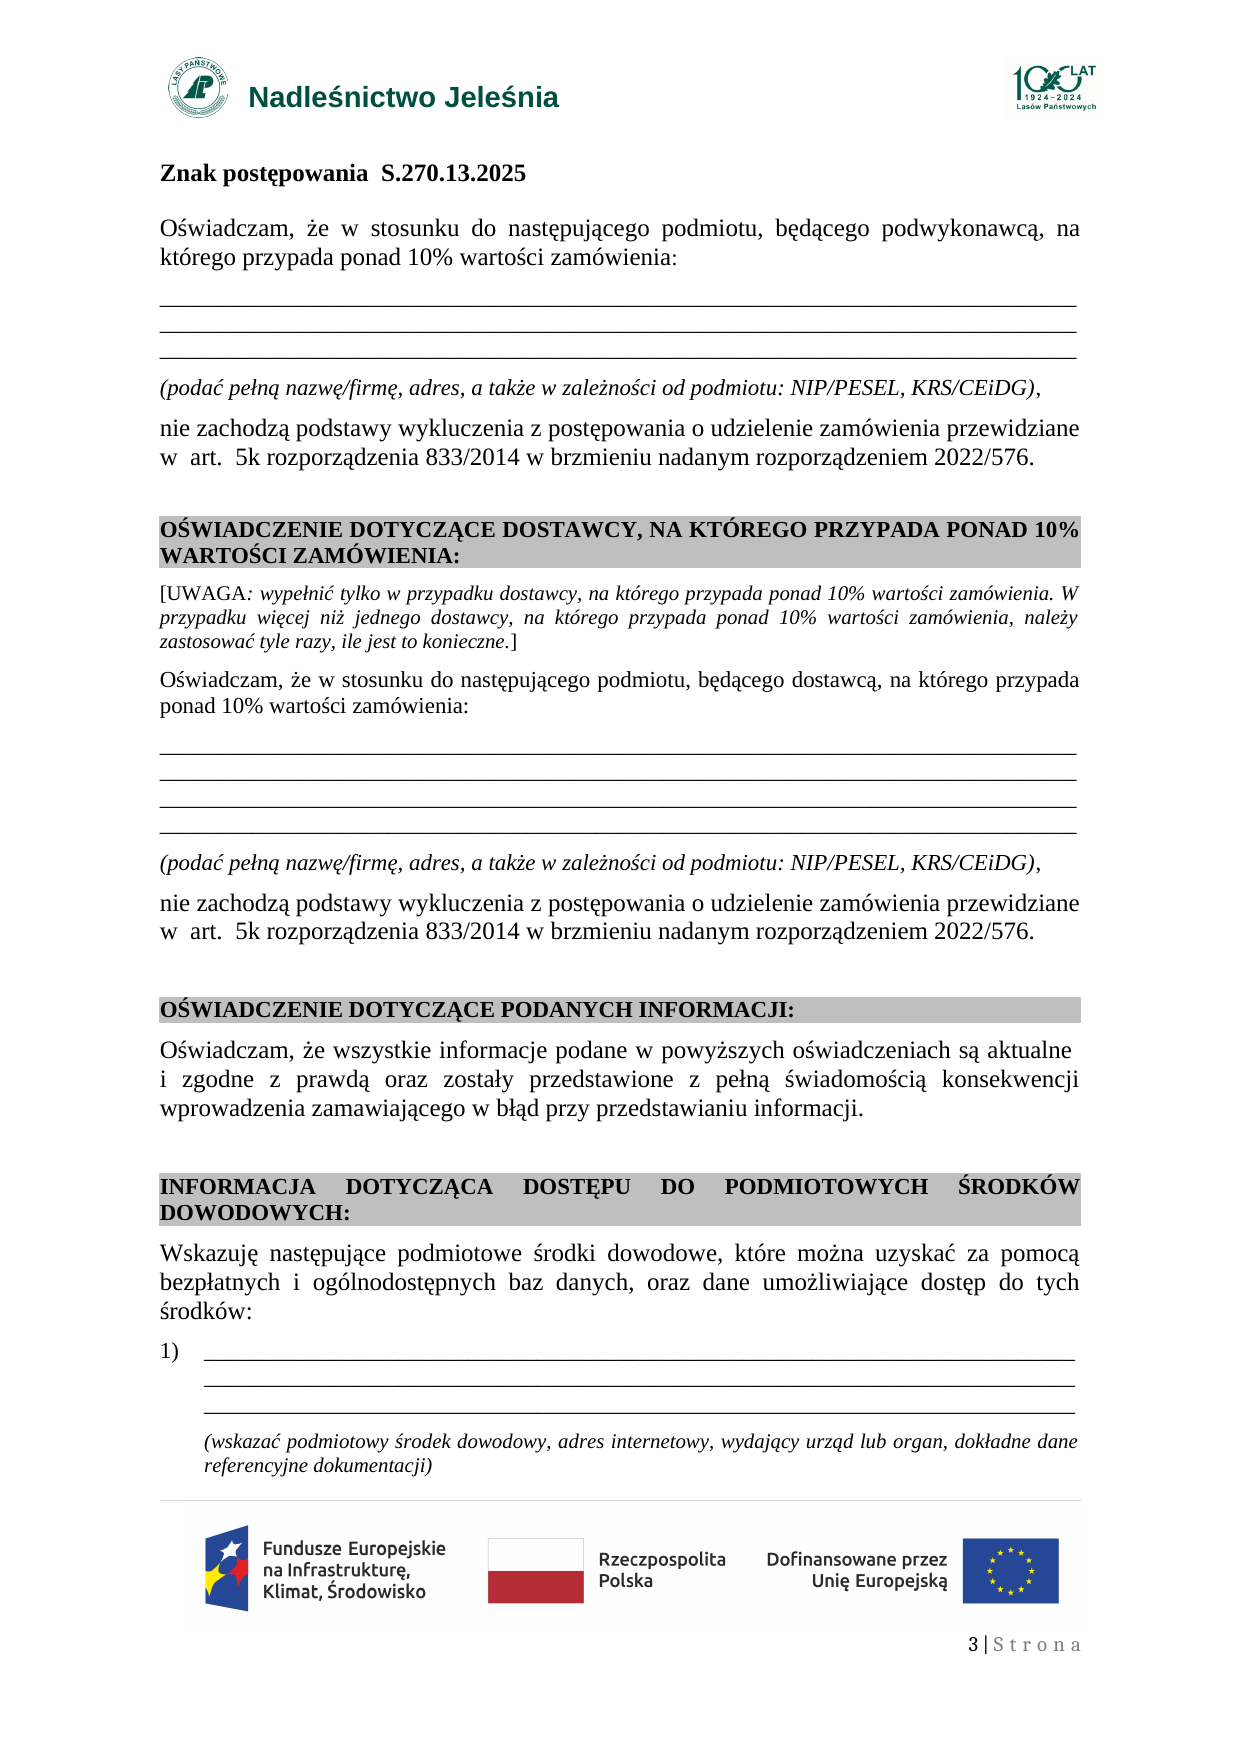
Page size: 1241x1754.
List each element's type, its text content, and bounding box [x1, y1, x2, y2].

text ________________________________________________________________________________________________________________________________________________________________________________________________________________________________________________ [159, 283, 1081, 362]
text OŚWIADCZENIE DOTYCZĄCE PODANYCH INFORMACJI: [159, 997, 1081, 1023]
picture [1004, 57, 1104, 119]
text nie zachodzą podstawy wykluczenia z postępowania o udzielenie zamówienia przewidziane w art. 5k rozporządzenia 833/2014 w brzmieniu nadanym rozporządzeniem 2022/576. [159, 413, 1081, 471]
text (wskazać podmiotowy środek dowodowy, adres internetowy, wydający urząd lub organ, dokładne dane referencyjne dokumentacji) [204, 1428, 1081, 1477]
text INFORMACJA DOTYCZĄCA DOSTĘPU DO PODMIOTOWYCH ŚRODKÓW DOWODOWYCH: [159, 1173, 1081, 1226]
text (podać pełną nazwę/firmę, adres, a także w zależności od podmiotu: NIP/PESEL, KRS/CEiDG), [159, 374, 1081, 401]
picture [184, 1503, 1081, 1633]
text ________________________________________________________________________________________________________________________________________________________________________________________________________________________________________________________________________________________________________________________________ [159, 731, 1081, 836]
text (podać pełną nazwę/firmę, adres, a także w zależności od podmiotu: NIP/PESEL, KRS/CEiDG), [159, 849, 1081, 875]
text OŚWIADCZENIE DOTYCZĄCE DOSTAWCY, NA KTÓREGO PRZYPADA PONAD 10% WARTOŚCI ZAMÓWIENIA: [159, 516, 1081, 568]
text nie zachodzą podstawy wykluczenia z postępowania o udzielenie zamówienia przewidziane w art. 5k rozporządzenia 833/2014 w brzmieniu nadanym rozporządzeniem 2022/576. [159, 888, 1081, 945]
text Wskazuję następujące podmiotowe środki dowodowe, które można uzyskać za pomocą bezpłatnych i ogólnodostępnych baz danych, oraz dane umożliwiające dostęp do tych środków: [159, 1238, 1081, 1324]
text [UWAGA: wypełnić tylko w przypadku dostawcy, na którego przypada ponad 10% wartości zamówienia. W przypadku więcej niż jednego dostawcy, na którego przypada ponad 10% wartości zamówienia, należy zastosować tyle razy, ile jest to konieczne.] [159, 581, 1081, 653]
text Oświadczam, że wszystkie informacje podane w powyższych oświadczeniach są aktualne i zgodne z prawdą oraz zostały przedstawione z pełną świadomością konsekwencji wprowadzenia zamawiającego w błąd przy przedstawianiu informacji. [159, 1035, 1081, 1122]
text Oświadczam, że w stosunku do następującego podmiotu, będącego podwykonawcą, na którego przypada ponad 10% wartości zamówienia: [159, 213, 1081, 270]
text Oświadczam, że w stosunku do następującego podmiotu, będącego dostawcą, na którego przypada ponad 10% wartości zamówienia: [159, 666, 1081, 718]
